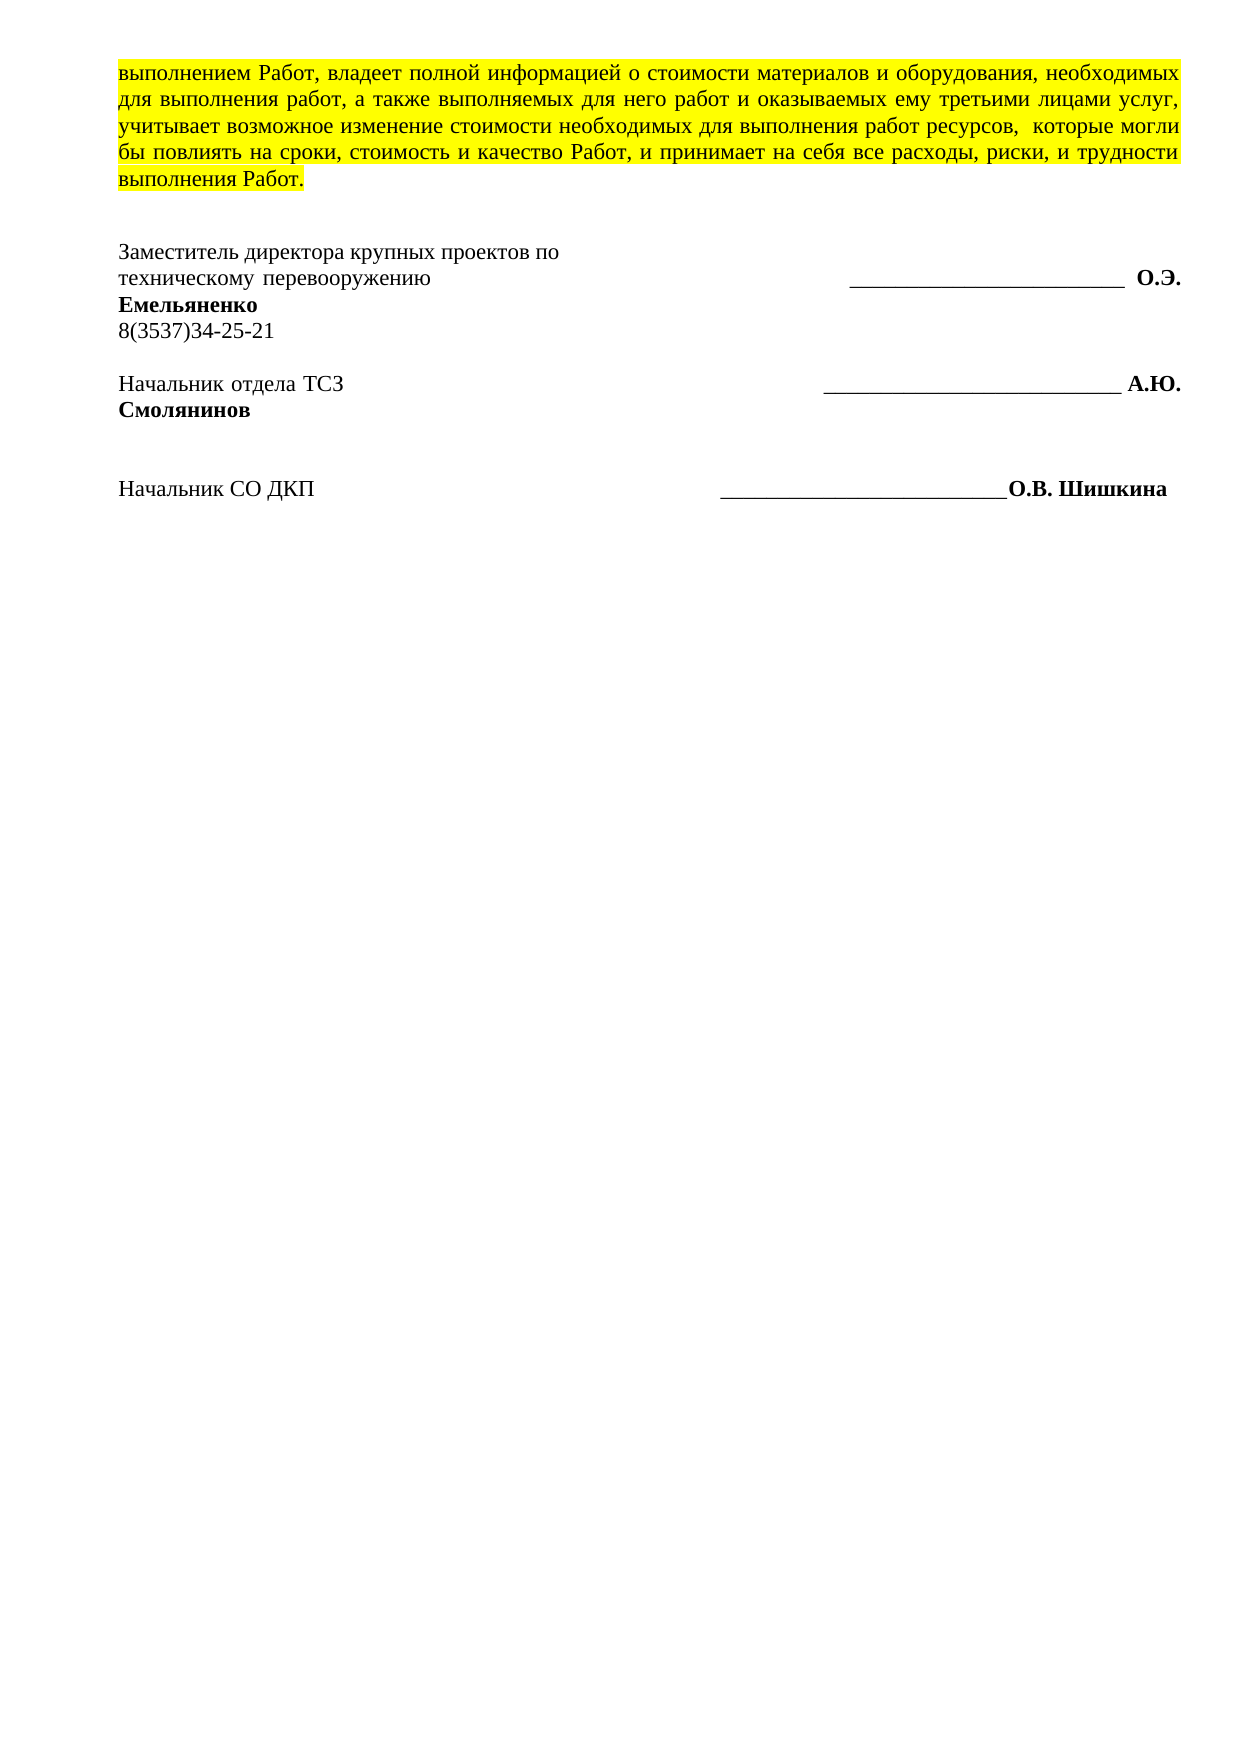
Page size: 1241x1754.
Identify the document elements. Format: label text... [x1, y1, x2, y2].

text техническому перевооружению ________________________ О.Э. Емельяненко [118, 264, 1181, 317]
text 8(3537)34-25-21 [118, 317, 1181, 343]
text Начальник отдела ТСЗ __________________________А.Ю. Смолянинов [118, 370, 1181, 423]
text Заместитель директора крупных проектов по [118, 238, 1181, 264]
text Начальник СО ДКП _________________________О.В. Шишкина [118, 475, 1181, 502]
